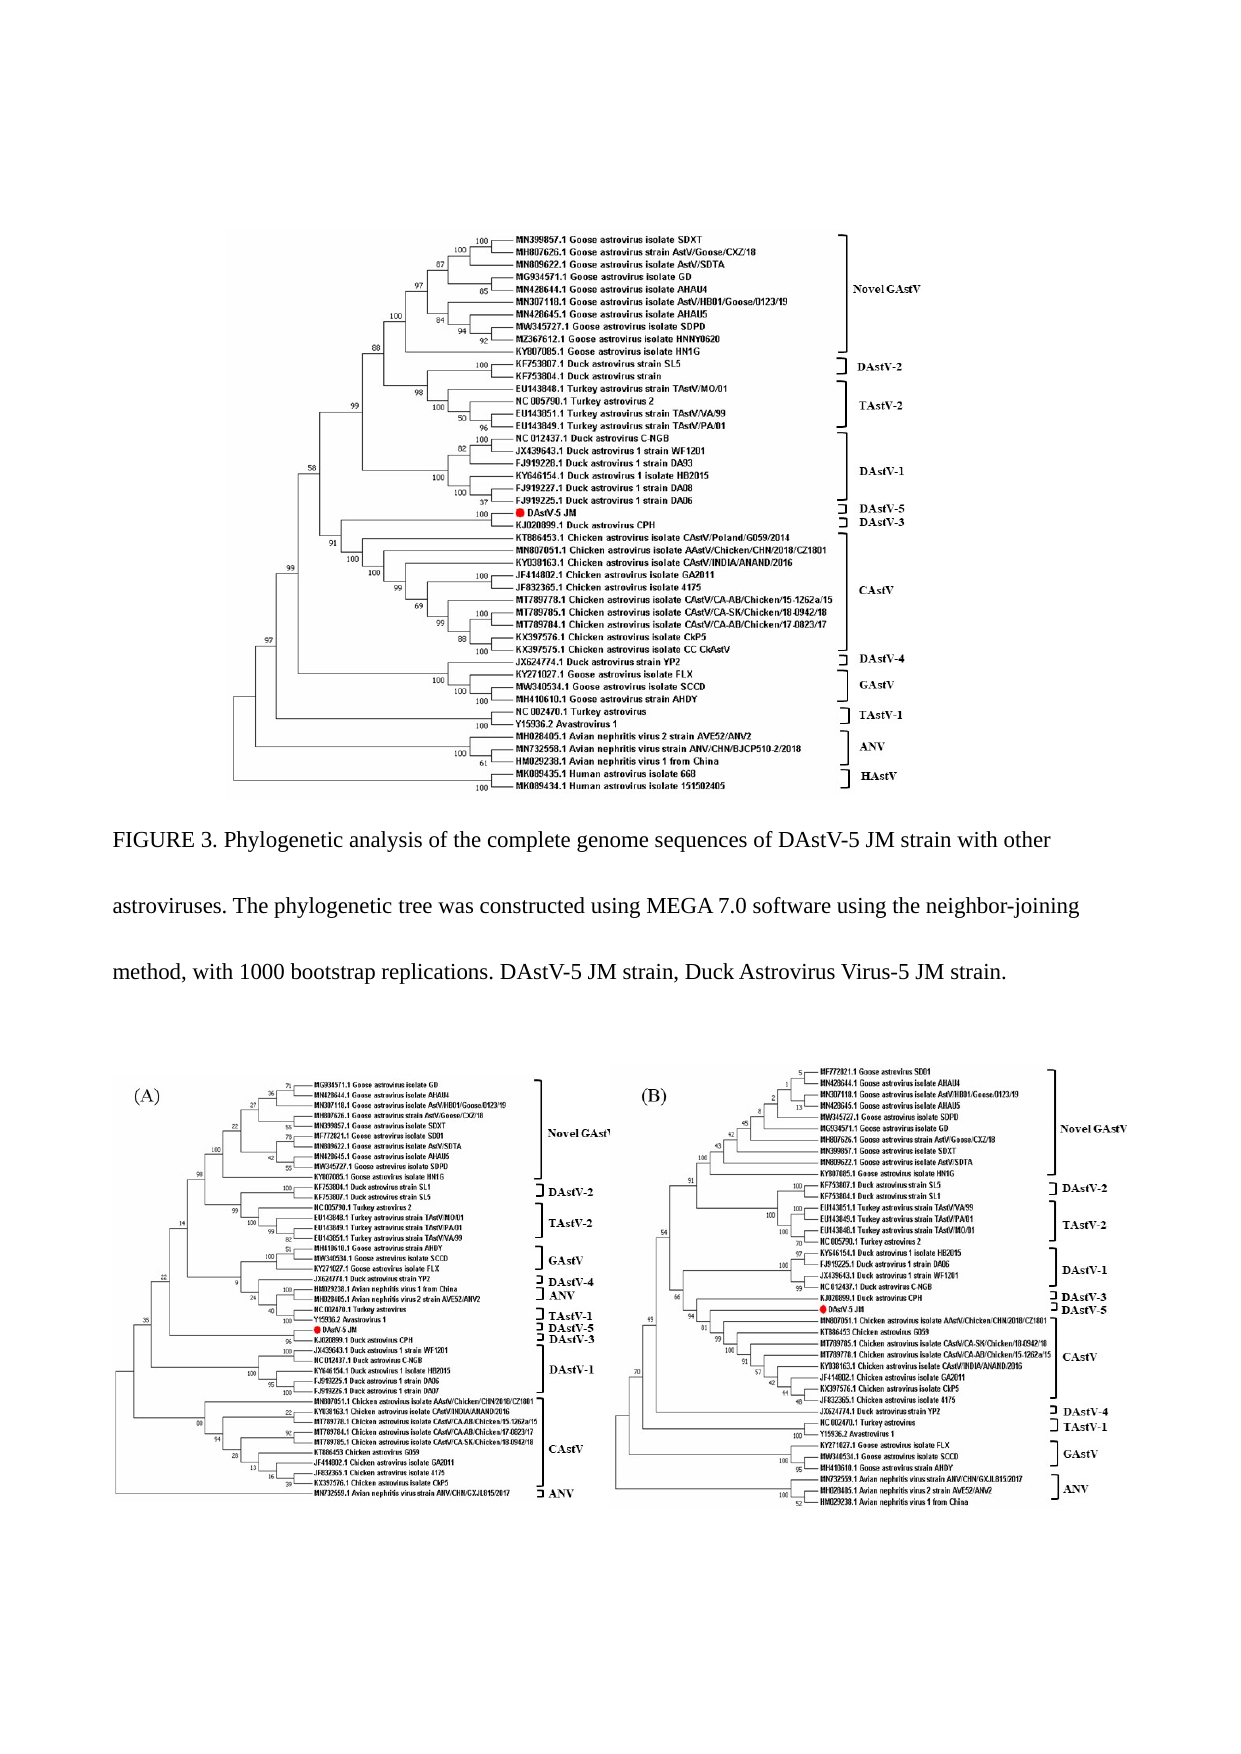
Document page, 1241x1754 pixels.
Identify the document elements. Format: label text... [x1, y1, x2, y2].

picture [112, 229, 1126, 800]
text FIGURE 3. Phylogenetic analysis of the complete genome sequences of DAstV-5 JM strain with other astroviruses. The phylogenetic tree was constructed using MEGA 7.0 software using the neighbor-joining method, with 1000 bootstrap replications. DAstV-5 JM strain, Duck Astrovirus Virus-5 JM strain. [112, 817, 1128, 993]
picture [112, 1063, 1127, 1509]
